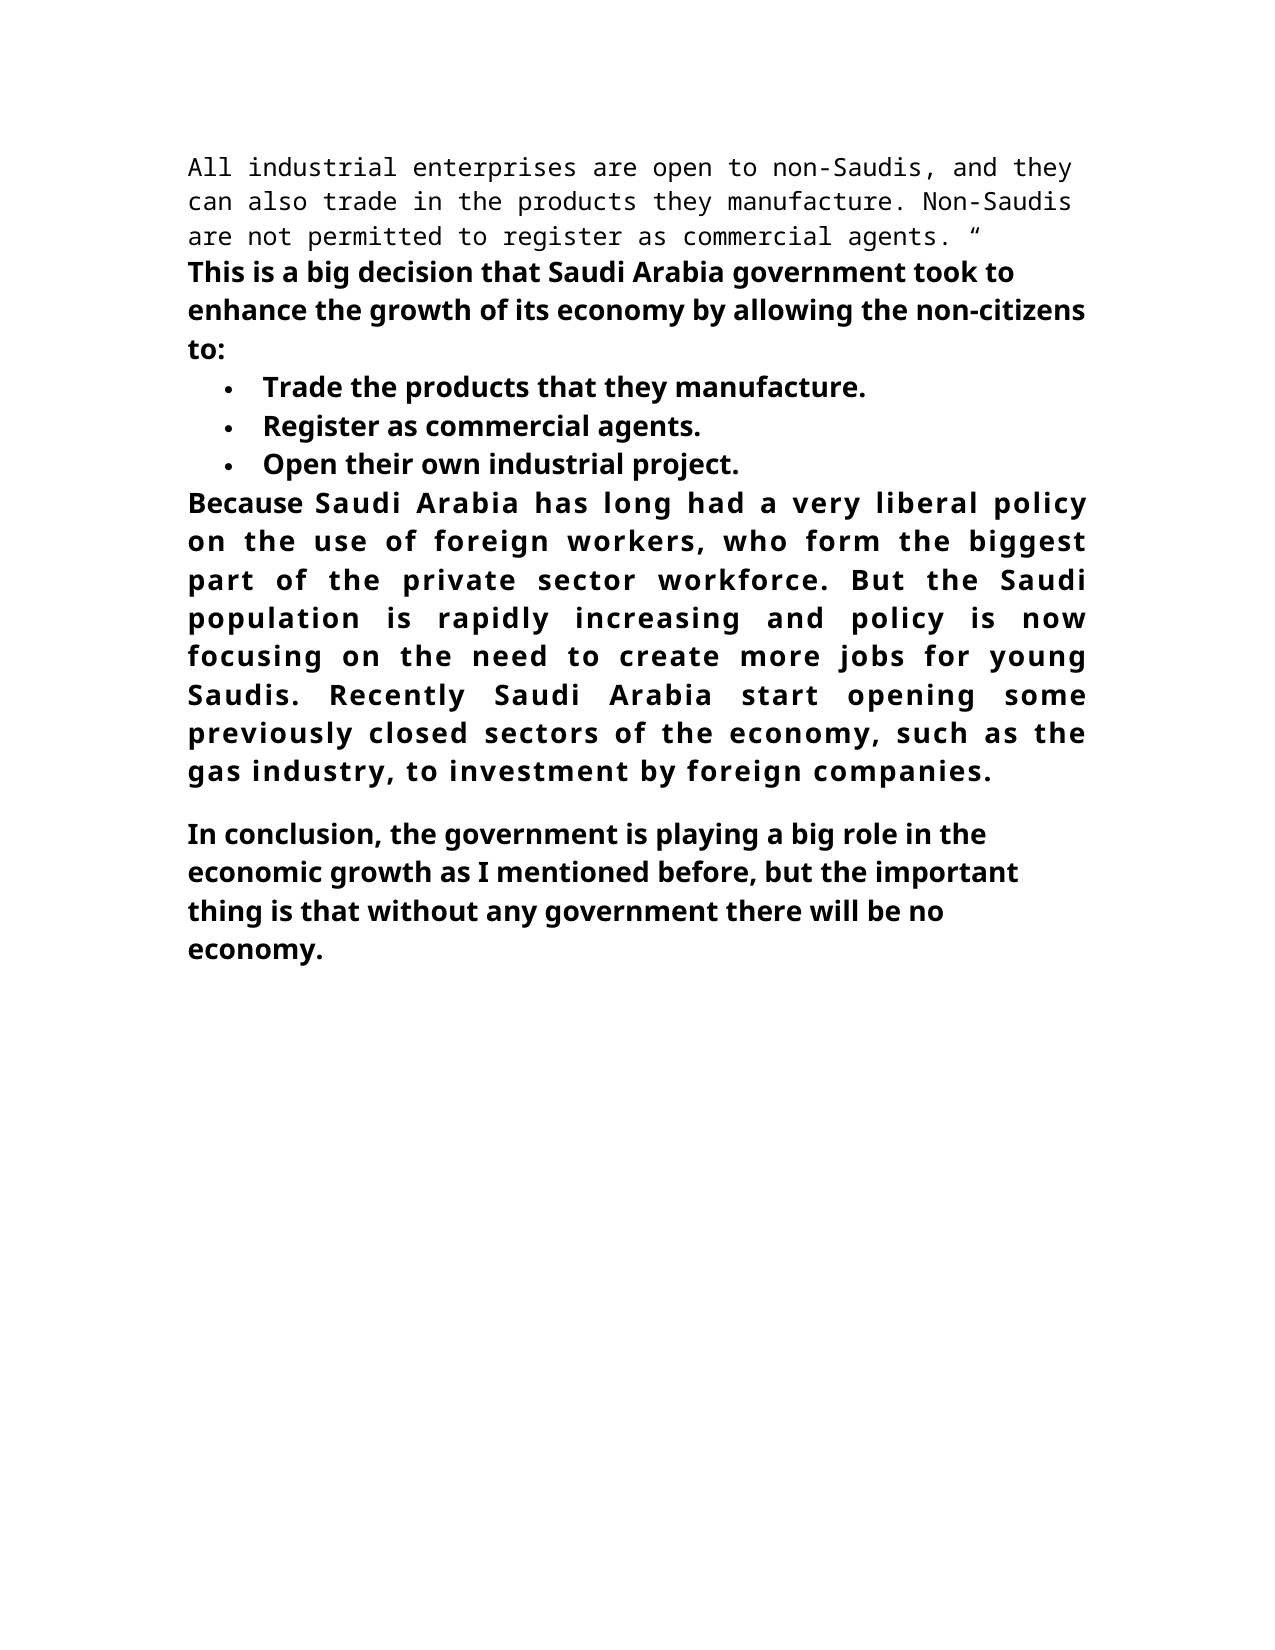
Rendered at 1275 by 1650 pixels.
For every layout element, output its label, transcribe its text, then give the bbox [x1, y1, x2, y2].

list Open their own industrial project. [225, 445, 1087, 483]
list Register as commercial agents. [225, 406, 1087, 444]
text All industrial enterprises are open to non-Saudis, and they can also trade in the products they manufacture. Non-Saudis are not permitted to register as commercial agents. “ [187, 150, 1087, 252]
text This is a big decision that Saudi Arabia government took to enhance the growth of its economy by allowing the non-citizens to: [187, 252, 1087, 367]
list Trade the products that they manufacture. [225, 368, 1087, 406]
text In conclusion, the government is playing a big role in the economic growth as I mentioned before, but the important thing is that without any government there will be no economy. [187, 814, 1087, 992]
text Because Saudi Arabia has long had a very liberal policy on the use of foreign workers, who form the biggest part of the private sector workforce. But the Saudi population is rapidly increasing and policy is now focusing on the need to create more jobs for young Saudis. Recently Saudi Arabia start opening some previously closed sectors of the economy, such as the gas industry, to investment by foreign companies. [187, 483, 1087, 790]
